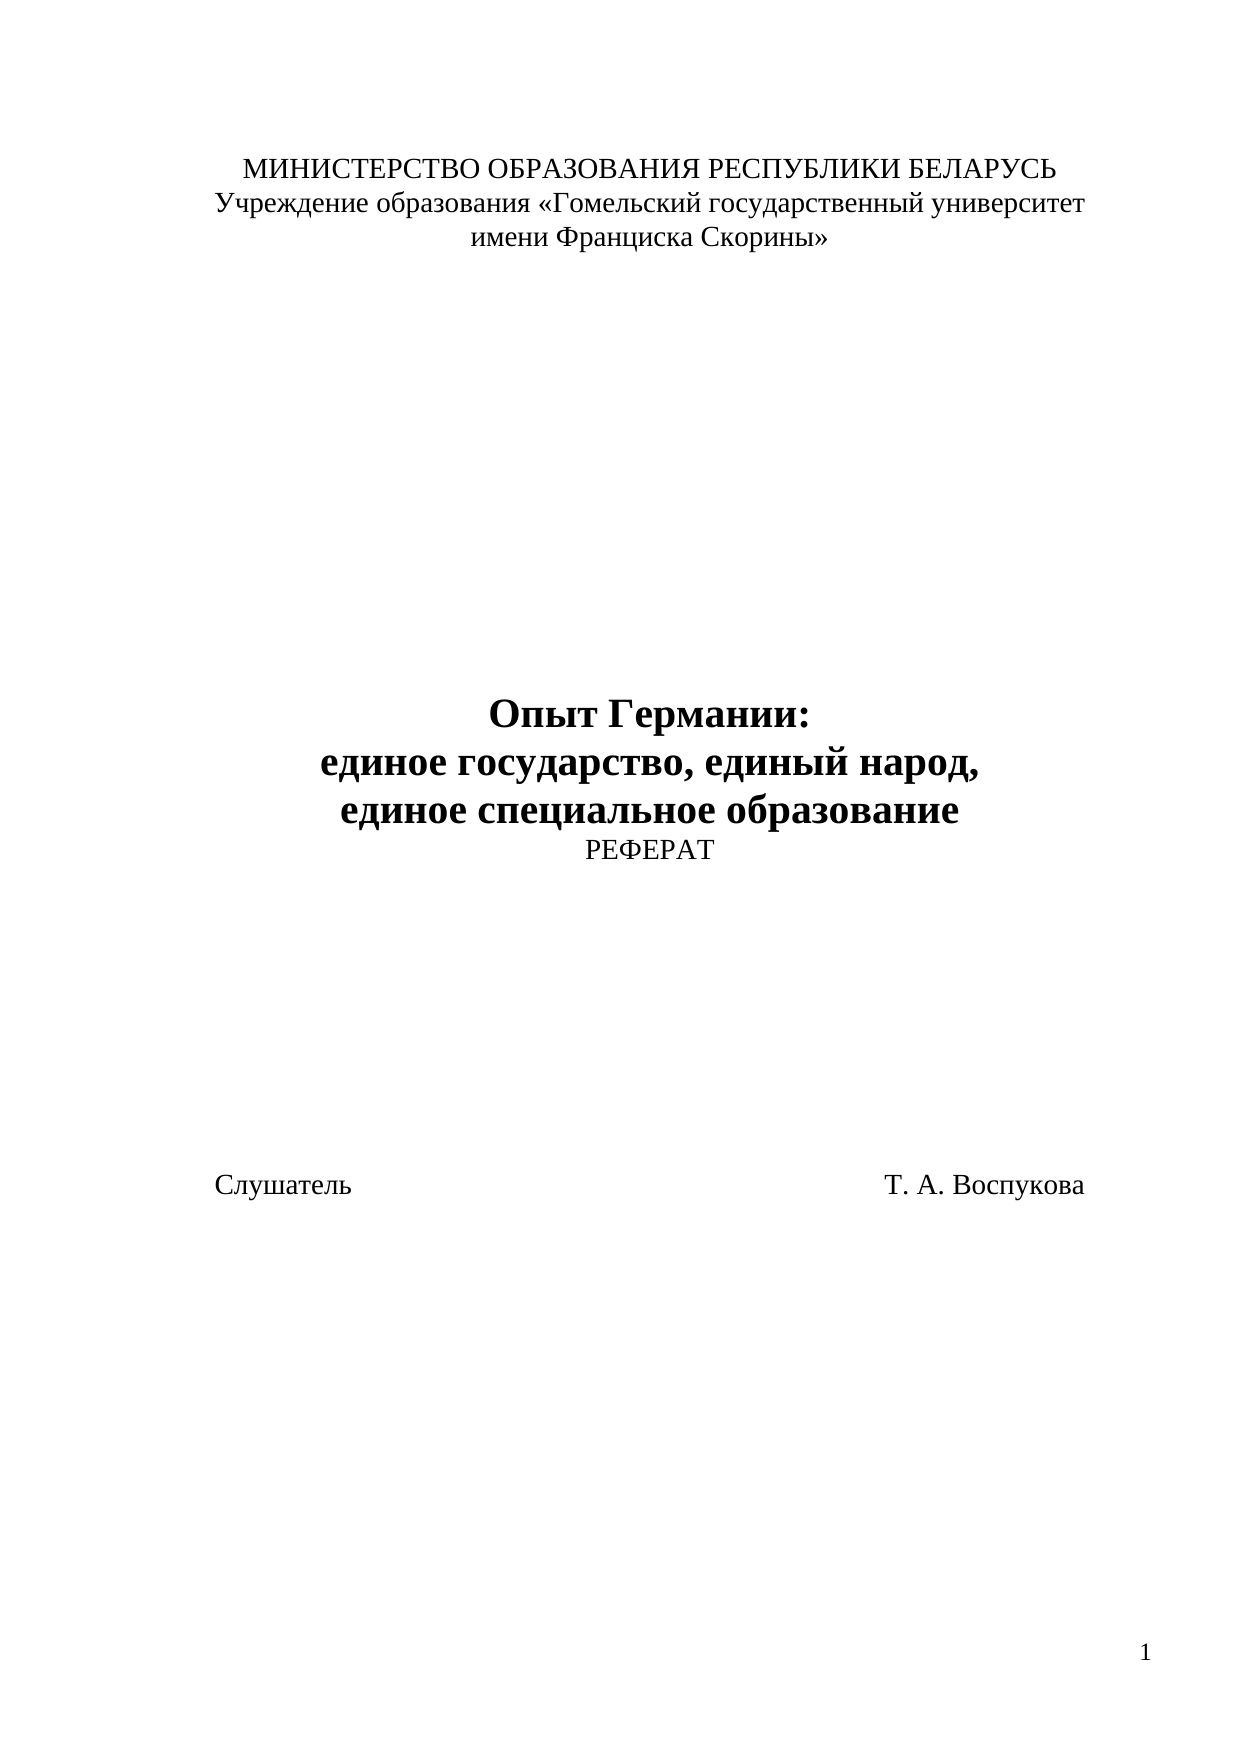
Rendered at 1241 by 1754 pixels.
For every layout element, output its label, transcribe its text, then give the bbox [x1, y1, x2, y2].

text Слушатель Т. А. Воспукова [148, 1167, 1152, 1201]
text РЕФЕРАТ [148, 832, 1152, 866]
subtitle Учреждение образования «Гомельский государственный университет имени Франциска Скорины» [148, 185, 1152, 252]
subtitle единое государство, единый народ, единое специальное образование [148, 736, 1152, 832]
subtitle МИНИСТЕРСТВО ОБРАЗОВАНИЯ РЕСПУБЛИКИ БЕЛАРУСЬ [148, 152, 1152, 185]
subtitle Опыт Германии: [148, 688, 1152, 736]
